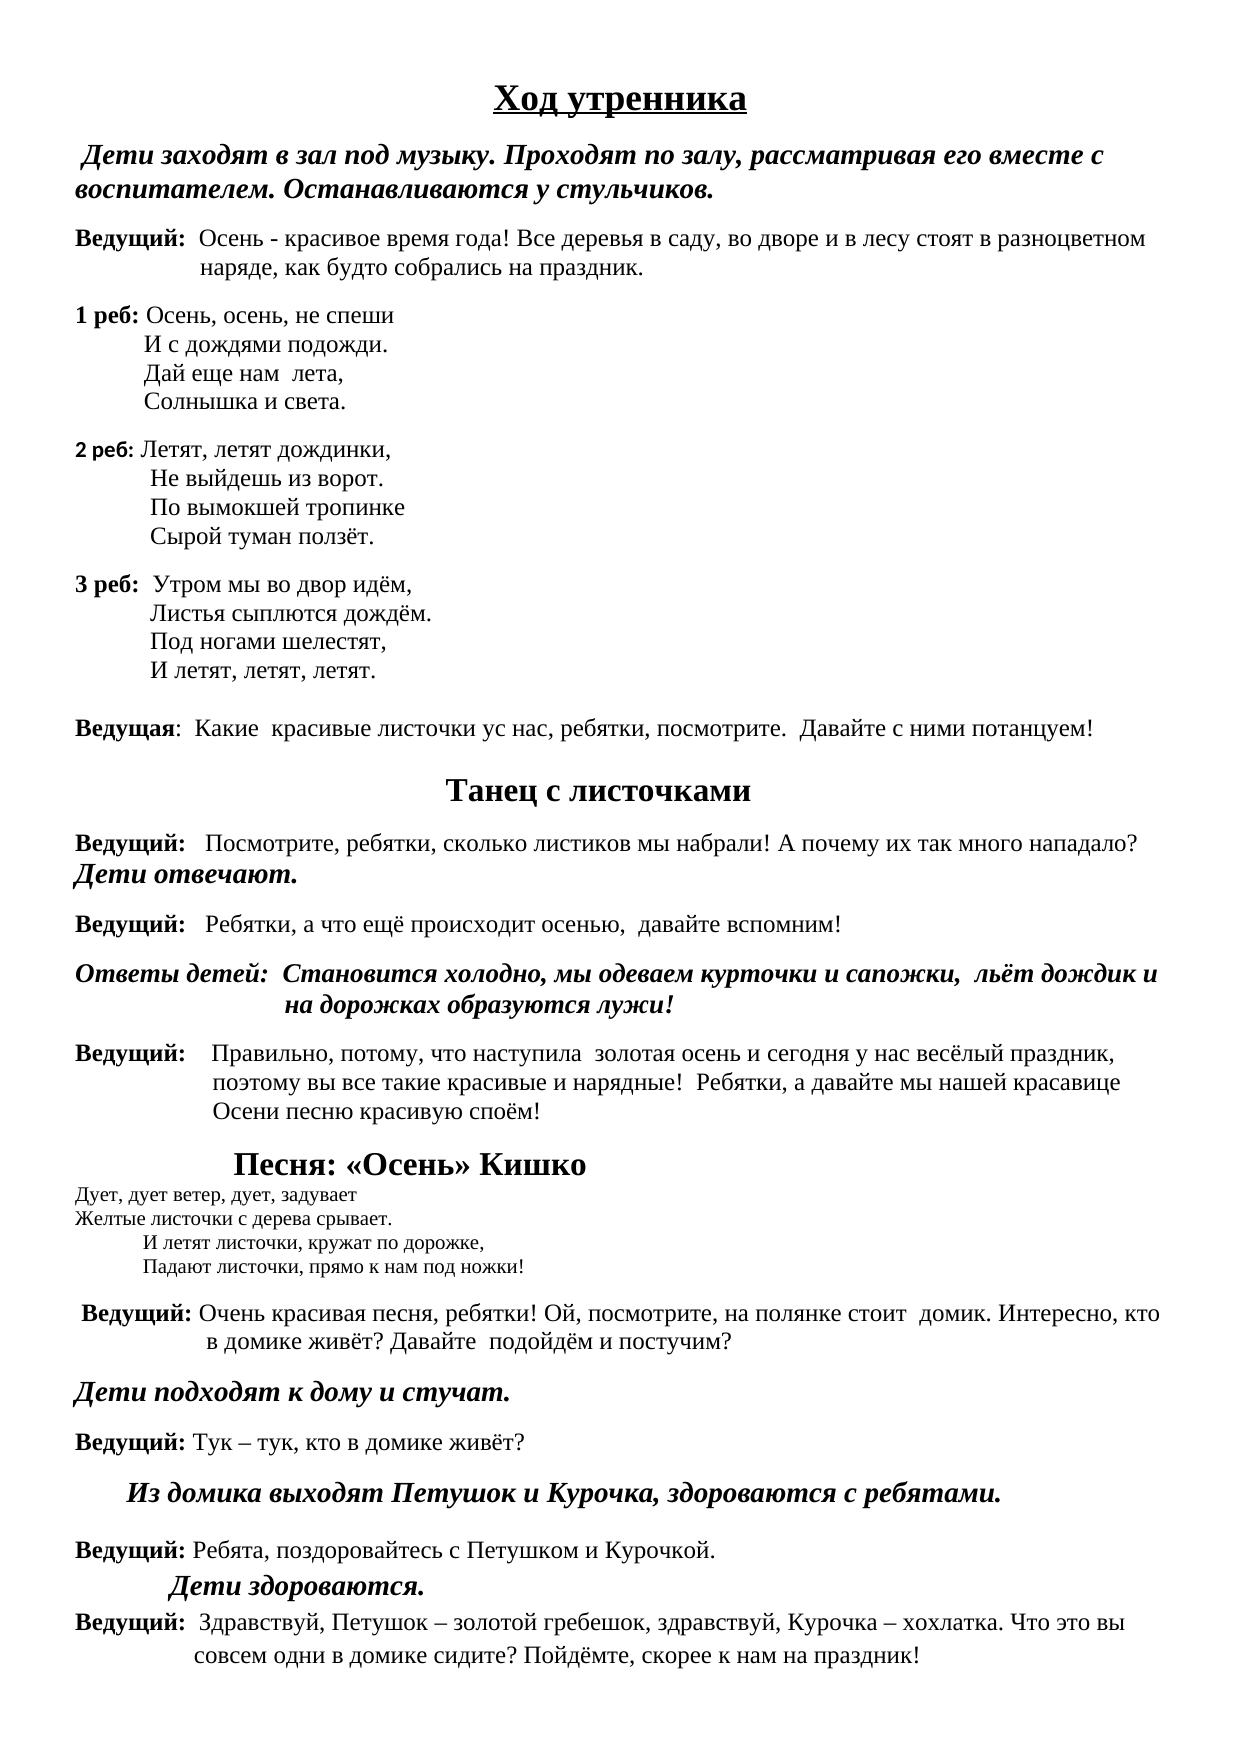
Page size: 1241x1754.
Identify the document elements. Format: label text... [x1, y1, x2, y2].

text Осени песню красивую споём! [75, 1096, 1165, 1125]
text Желтые листочки с дерева срывает. [75, 1206, 1165, 1230]
text И летят, летят, летят. [75, 655, 1165, 684]
text Ведущий: Осень - красивое время года! Все деревья в саду, во дворе и в лесу стоят в разноцветном [75, 223, 1165, 252]
text Ведущий: Здравствуй, Петушок – золотой гребешок, здравствуй, Курочка – хохлатка. Что это вы [75, 1607, 1165, 1636]
text Ведущий: Ребята, поздоровайтесь с Петушком и Курочкой. [75, 1535, 1165, 1564]
text наряде, как будто собрались на праздник. [75, 252, 1165, 281]
text Ответы детей: Становится холодно, мы одеваем курточки и сапожки, льёт дождик и [75, 957, 1165, 988]
text 1 реб: Осень, осень, не спеши [75, 300, 1165, 329]
text Ведущий: Посмотрите, ребятки, сколько листиков мы набрали! А почему их так много нападало? [75, 828, 1165, 856]
text поэтому вы все такие красивые и нарядные! Ребятки, а давайте мы нашей красавице [75, 1067, 1165, 1096]
text Под ногами шелестят, [75, 626, 1165, 655]
text И с дождями подожди. [75, 329, 1165, 358]
text Дети заходят в зал под музыку. Проходят по залу, рассматривая его вместе с воспитателем. Останавливаются у стульчиков. [75, 137, 1165, 204]
text Ведущий: Правильно, потому, что наступила золотая осень и сегодня у нас весёлый праздник, [75, 1038, 1165, 1067]
text Танец с листочками [75, 770, 1165, 808]
text на дорожках образуются лужи! [75, 988, 1165, 1019]
text Песня: «Осень» Кишко [75, 1144, 1165, 1182]
text Ход утренника [75, 75, 1165, 118]
text И летят листочки, кружат по дорожке, [75, 1230, 1165, 1254]
text Дай еще нам лета, [75, 358, 1165, 386]
text Дует, дует ветер, дует, задувает [75, 1182, 1165, 1206]
text Ведущий: Ребятки, а что ещё происходит осенью, давайте вспомним! [75, 909, 1165, 938]
text Солнышка и света. [75, 386, 1165, 415]
text Дети отвечают. [75, 856, 1165, 890]
text 2 реб: Летят, летят дождинки, [75, 434, 1165, 463]
text Не выйдешь из ворот. [75, 463, 1165, 492]
text Из домика выходят Петушок и Курочка, здороваются с ребятами. [75, 1475, 1165, 1508]
text в домике живёт? Давайте подойдём и постучим? [75, 1326, 1165, 1355]
text Сырой туман ползёт. [75, 521, 1165, 550]
text Ведущий: Очень красивая песня, ребятки! Ой, посмотрите, на полянке стоит домик. Интересно, кто [75, 1298, 1165, 1326]
text По вымокшей тропинке [75, 492, 1165, 521]
text совсем одни в домике сидите? Пойдёмте, скорее к нам на праздник! [75, 1640, 1165, 1669]
text Ведущая: Какие красивые листочки ус нас, ребятки, посмотрите. Давайте с ними потанцуем! [75, 713, 1165, 741]
text Дети здороваются. [75, 1568, 1165, 1602]
text Ведущий: Тук – тук, кто в домике живёт? [75, 1427, 1165, 1456]
text 3 реб: Утром мы во двор идём, [75, 569, 1165, 598]
text Дети подходят к дому и стучат. [75, 1374, 1165, 1408]
text Листья сыплются дождём. [75, 598, 1165, 626]
text Падают листочки, прямо к нам под ножки! [75, 1254, 1165, 1278]
